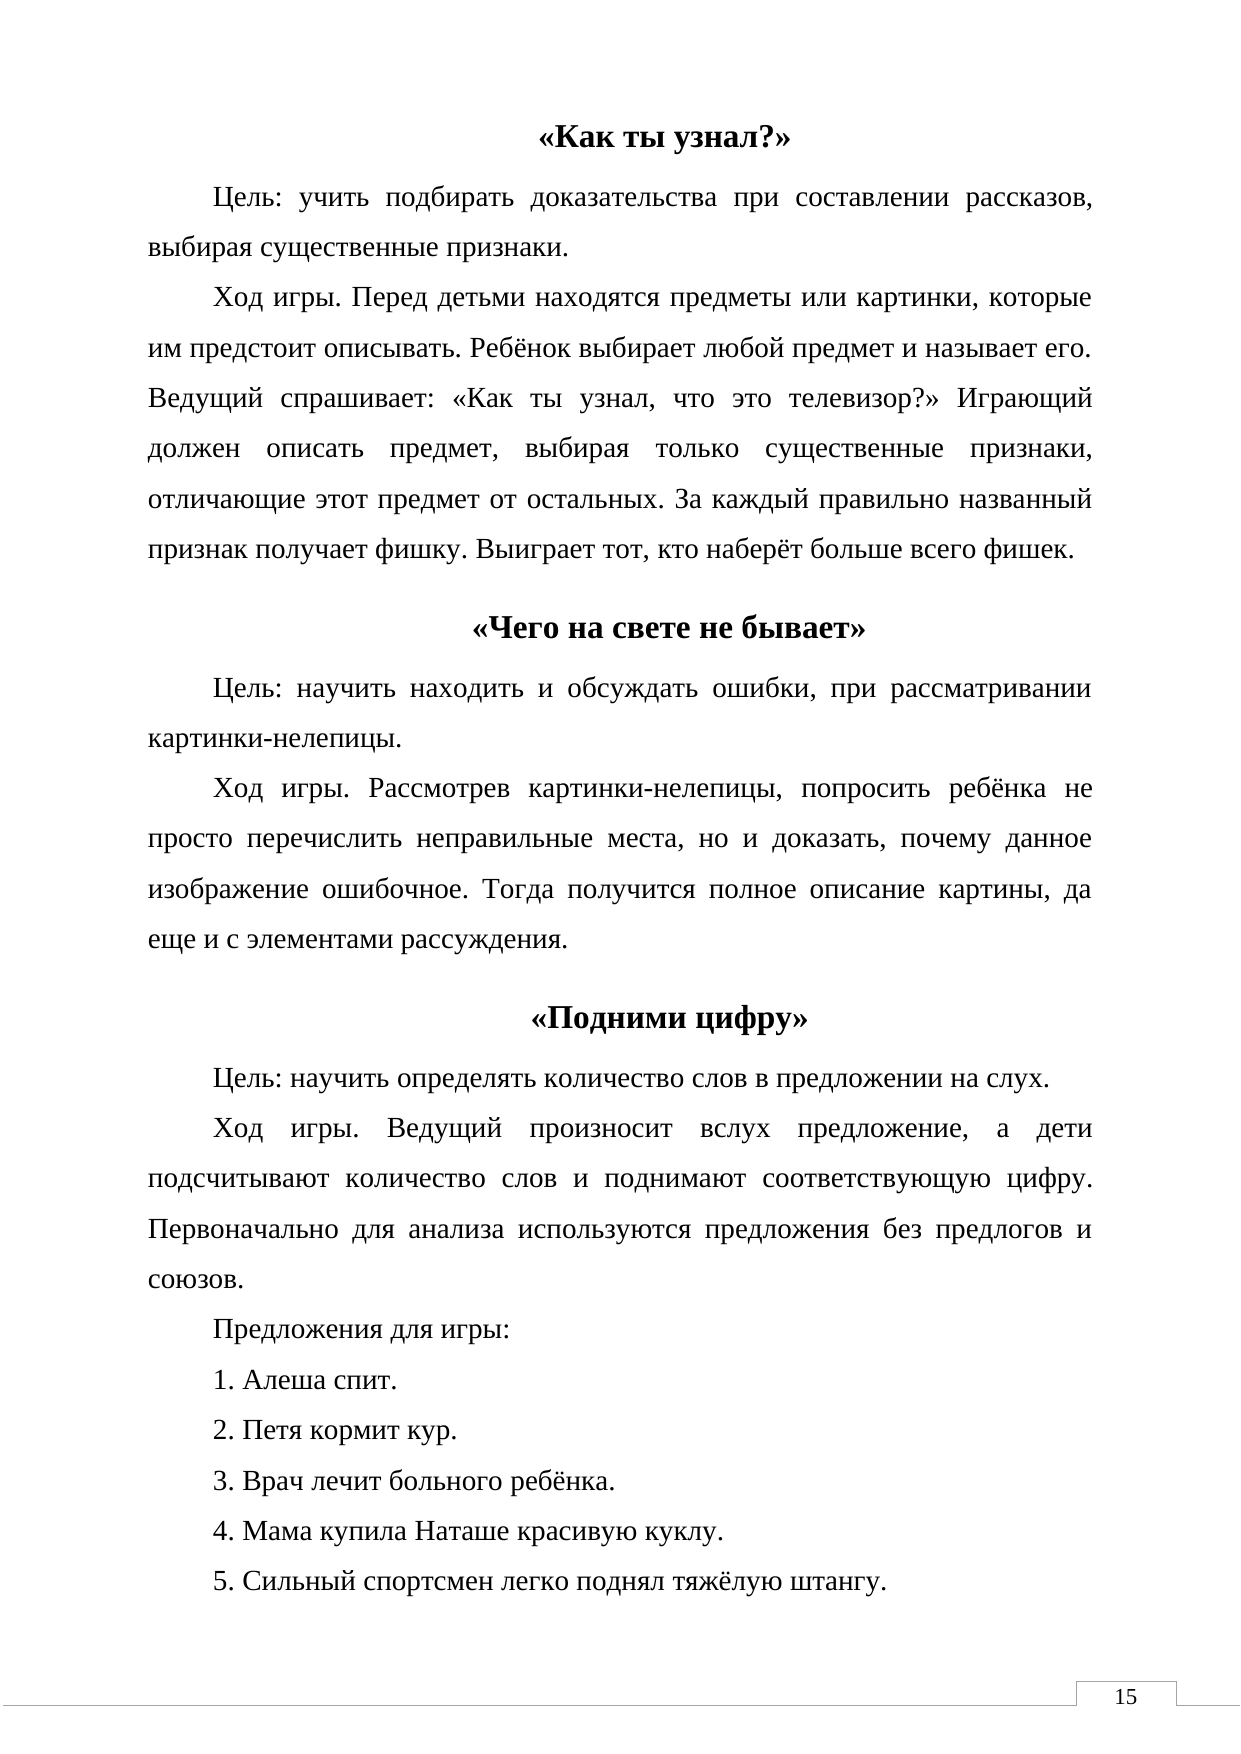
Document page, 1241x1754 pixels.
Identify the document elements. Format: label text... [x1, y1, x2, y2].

text Цель: научить находить и обсуждать ошибки, при рассматривании картинки-нелепицы. [148, 670, 1092, 753]
list Петя кормит кур. [213, 1412, 1163, 1446]
text «Подними цифру» [530, 997, 1163, 1036]
list Врач лечит больного ребёнка. [213, 1463, 1163, 1496]
text Цель: учить подбирать доказательства при составлении рассказов, выбирая существенные признаки. [148, 179, 1093, 263]
list Алеша спит. [213, 1362, 1163, 1395]
text «Как ты узнал?» [538, 116, 1163, 154]
text Ход игры. Ведущий произносит вслух предложение, а дети подсчитывают количество слов и поднимают соответствующую цифру. Первоначально для анализа используются предложения без предлогов и союзов. [148, 1110, 1093, 1295]
text «Чего на свете не бывает» [472, 607, 1163, 645]
text Цель: научить определять количество слов в предложении на слух. [213, 1060, 1163, 1093]
list Сильный спортсмен легко поднял тяжёлую штангу. [213, 1563, 1163, 1597]
text Предложения для игры: [213, 1312, 1163, 1345]
text Ход игры. Рассмотрев картинки-нелепицы, попросить ребёнка не просто перечислить неправильные места, но и доказать, почему данное изображение ошибочное. Тогда получится полное описание картины, да еще и с элементами рассуждения. [148, 770, 1093, 955]
list Мама купила Наташе красивую куклу. [213, 1513, 1163, 1546]
text Ход игры. Перед детьми находятся предметы или картинки, которые им предстоит описывать. Ребёнок выбирает любой предмет и называет его. Ведущий спрашивает: «Как ты узнал, что это телевизор?» Играющий должен описать предмет, выбирая только существенные признаки, отличающие этот предмет от остальных. За каждый правильно названный признак получает фишку. Выиграет тот, кто наберёт больше всего фишек. [148, 279, 1093, 564]
